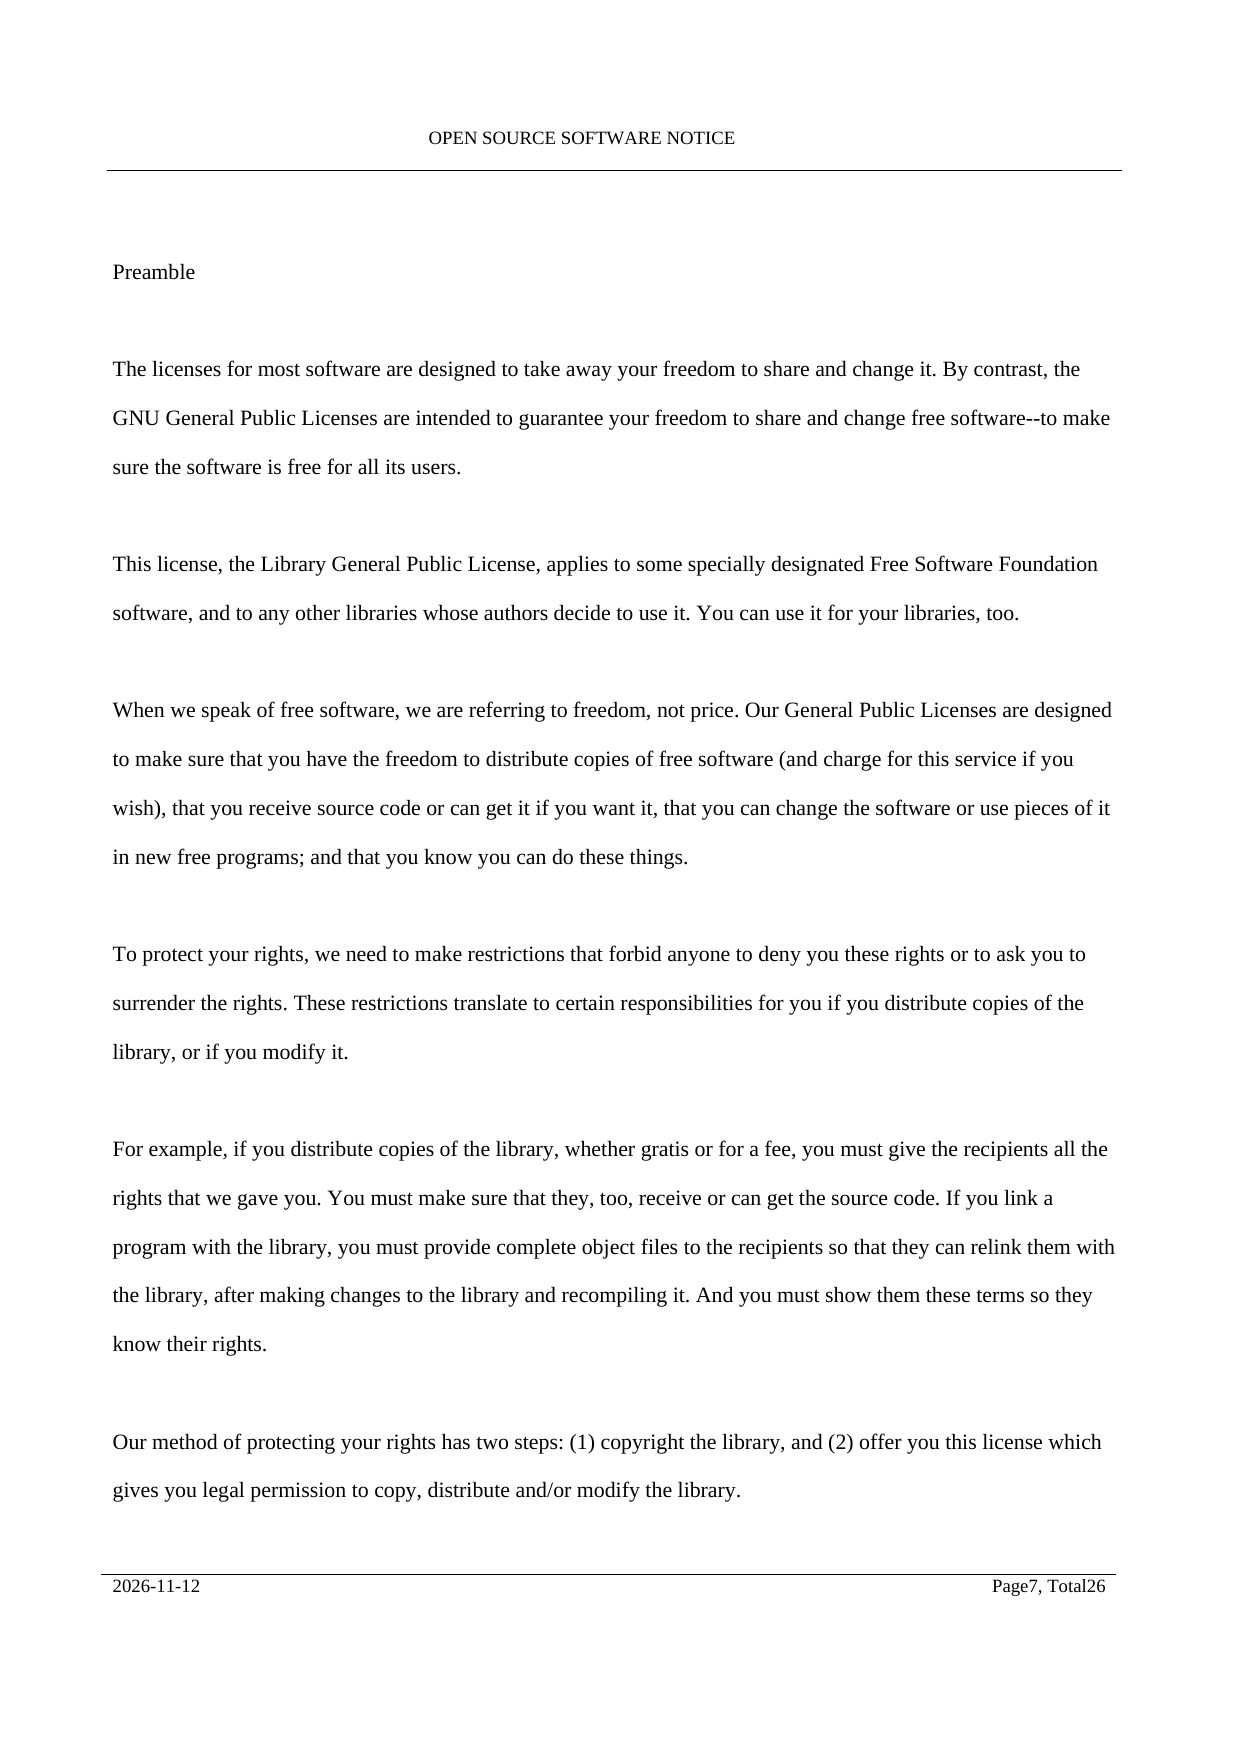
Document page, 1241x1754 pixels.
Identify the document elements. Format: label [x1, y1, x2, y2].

text [112, 206, 1128, 1506]
